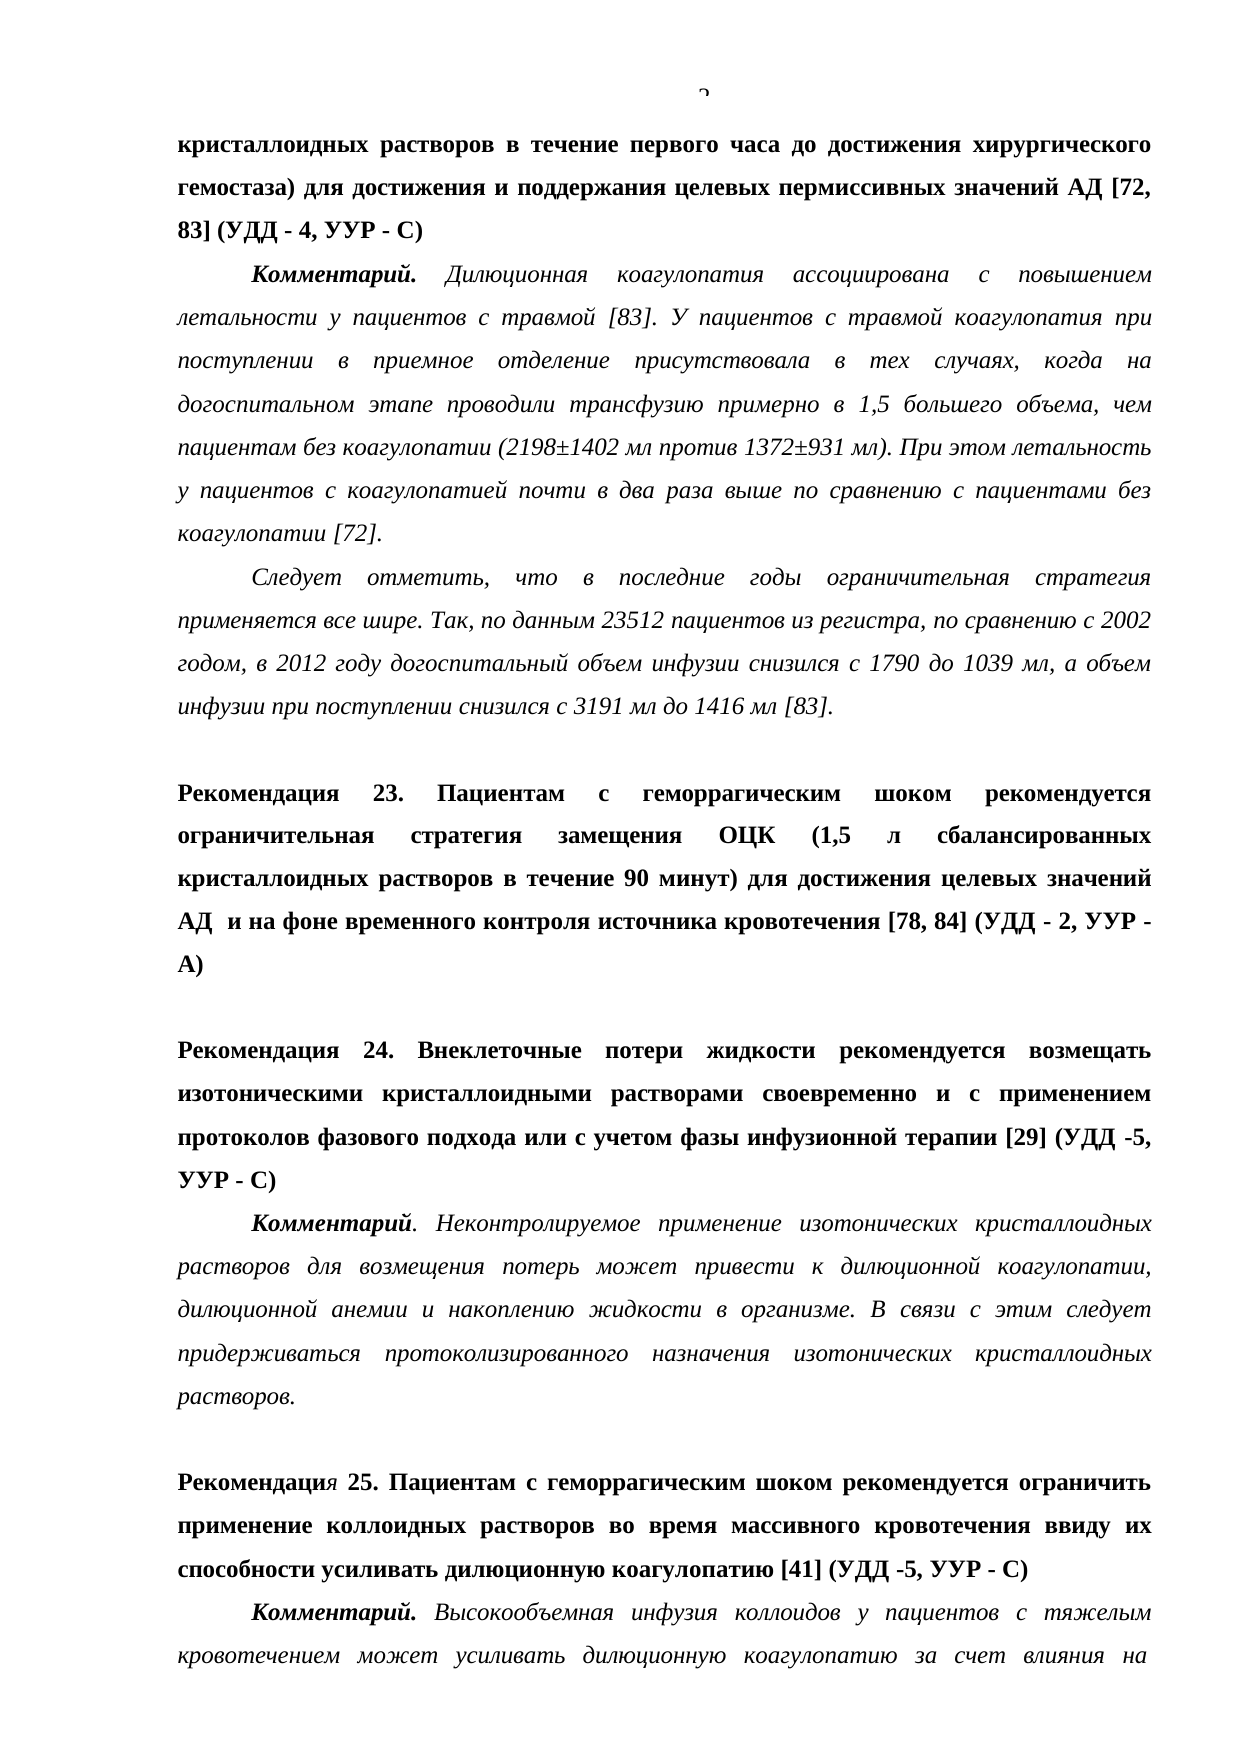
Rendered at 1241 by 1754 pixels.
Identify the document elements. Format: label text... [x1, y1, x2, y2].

text Комментарий. Дилюционная коагулопатия ассоциирована с повышением летальности у пациентов с травмой [83]. У пациентов с травмой коагулопатия при поступлении в приемное отделение присутствовала в тех случаях, когда на догоспитальном этапе проводили трансфузию примерно в 1,5 большего объема, чем пациентам без коагулопатии (2198±1402 мл против 1372±931 мл). При этом летальность у пациентов с коагулопатией почти в два раза выше по сравнению с пациентами без коагулопатии [72]. [177, 259, 1152, 547]
text Следует отметить, что в последние годы ограничительная стратегия применяется все шире. Так, по данным 23512 пациентов из регистра, по сравнению с 2002 годом, в 2012 году догоспитальный объем инфузии снизился с 1790 до 1039 мл, а объем инфузии при поступлении снизился с 3191 мл до 1416 мл [83]. [177, 562, 1151, 720]
text Комментарий. Неконтролируемое применение изотонических кристаллоидных растворов для возмещения потерь может привести к дилюционной коагулопатии, дилюционной анемии и накоплению жидкости в организме. В связи с этим следует придерживаться протоколизированного назначения изотонических кристаллоидных растворов. [177, 1208, 1152, 1409]
text кристаллоидных растворов в течение первого часа до достижения хирургического гемостаза) для достижения и поддержания целевых пермиссивных значений АД [72, 83] (УДД - 4, УУР - С) [177, 129, 1151, 244]
subtitle Рекомендация 25. Пациентам с геморрагическим шоком рекомендуется ограничить применение коллоидных растворов во время массивного кровотечения ввиду их способности усиливать дилюционную коагулопатию [41] (УДД -5, УУР - С) [177, 1467, 1151, 1582]
text Рекомендация 24. Внеклеточные потери жидкости рекомендуется возмещать изотоническими кристаллоидными растворами своевременно и с применением протоколов фазового подхода или с учетом фазы инфузионной терапии [29] (УДД -5, УУР - С) [177, 1035, 1152, 1193]
subtitle Рекомендация 23. Пациентам с геморрагическим шоком рекомендуется ограничительная стратегия замещения ОЦК (1,5 л сбалансированных кристаллоидных растворов в течение 90 минут) для достижения целевых значений АД и на фоне временного контроля источника кровотечения [78, 84] (УДД - 2, УУР - А) [177, 778, 1151, 978]
text Комментарий. Высокообъемная инфузия коллоидов у пациентов с тяжелым кровотечением может усиливать дилюционную коагулопатию за счет влияния на [177, 1597, 1152, 1669]
